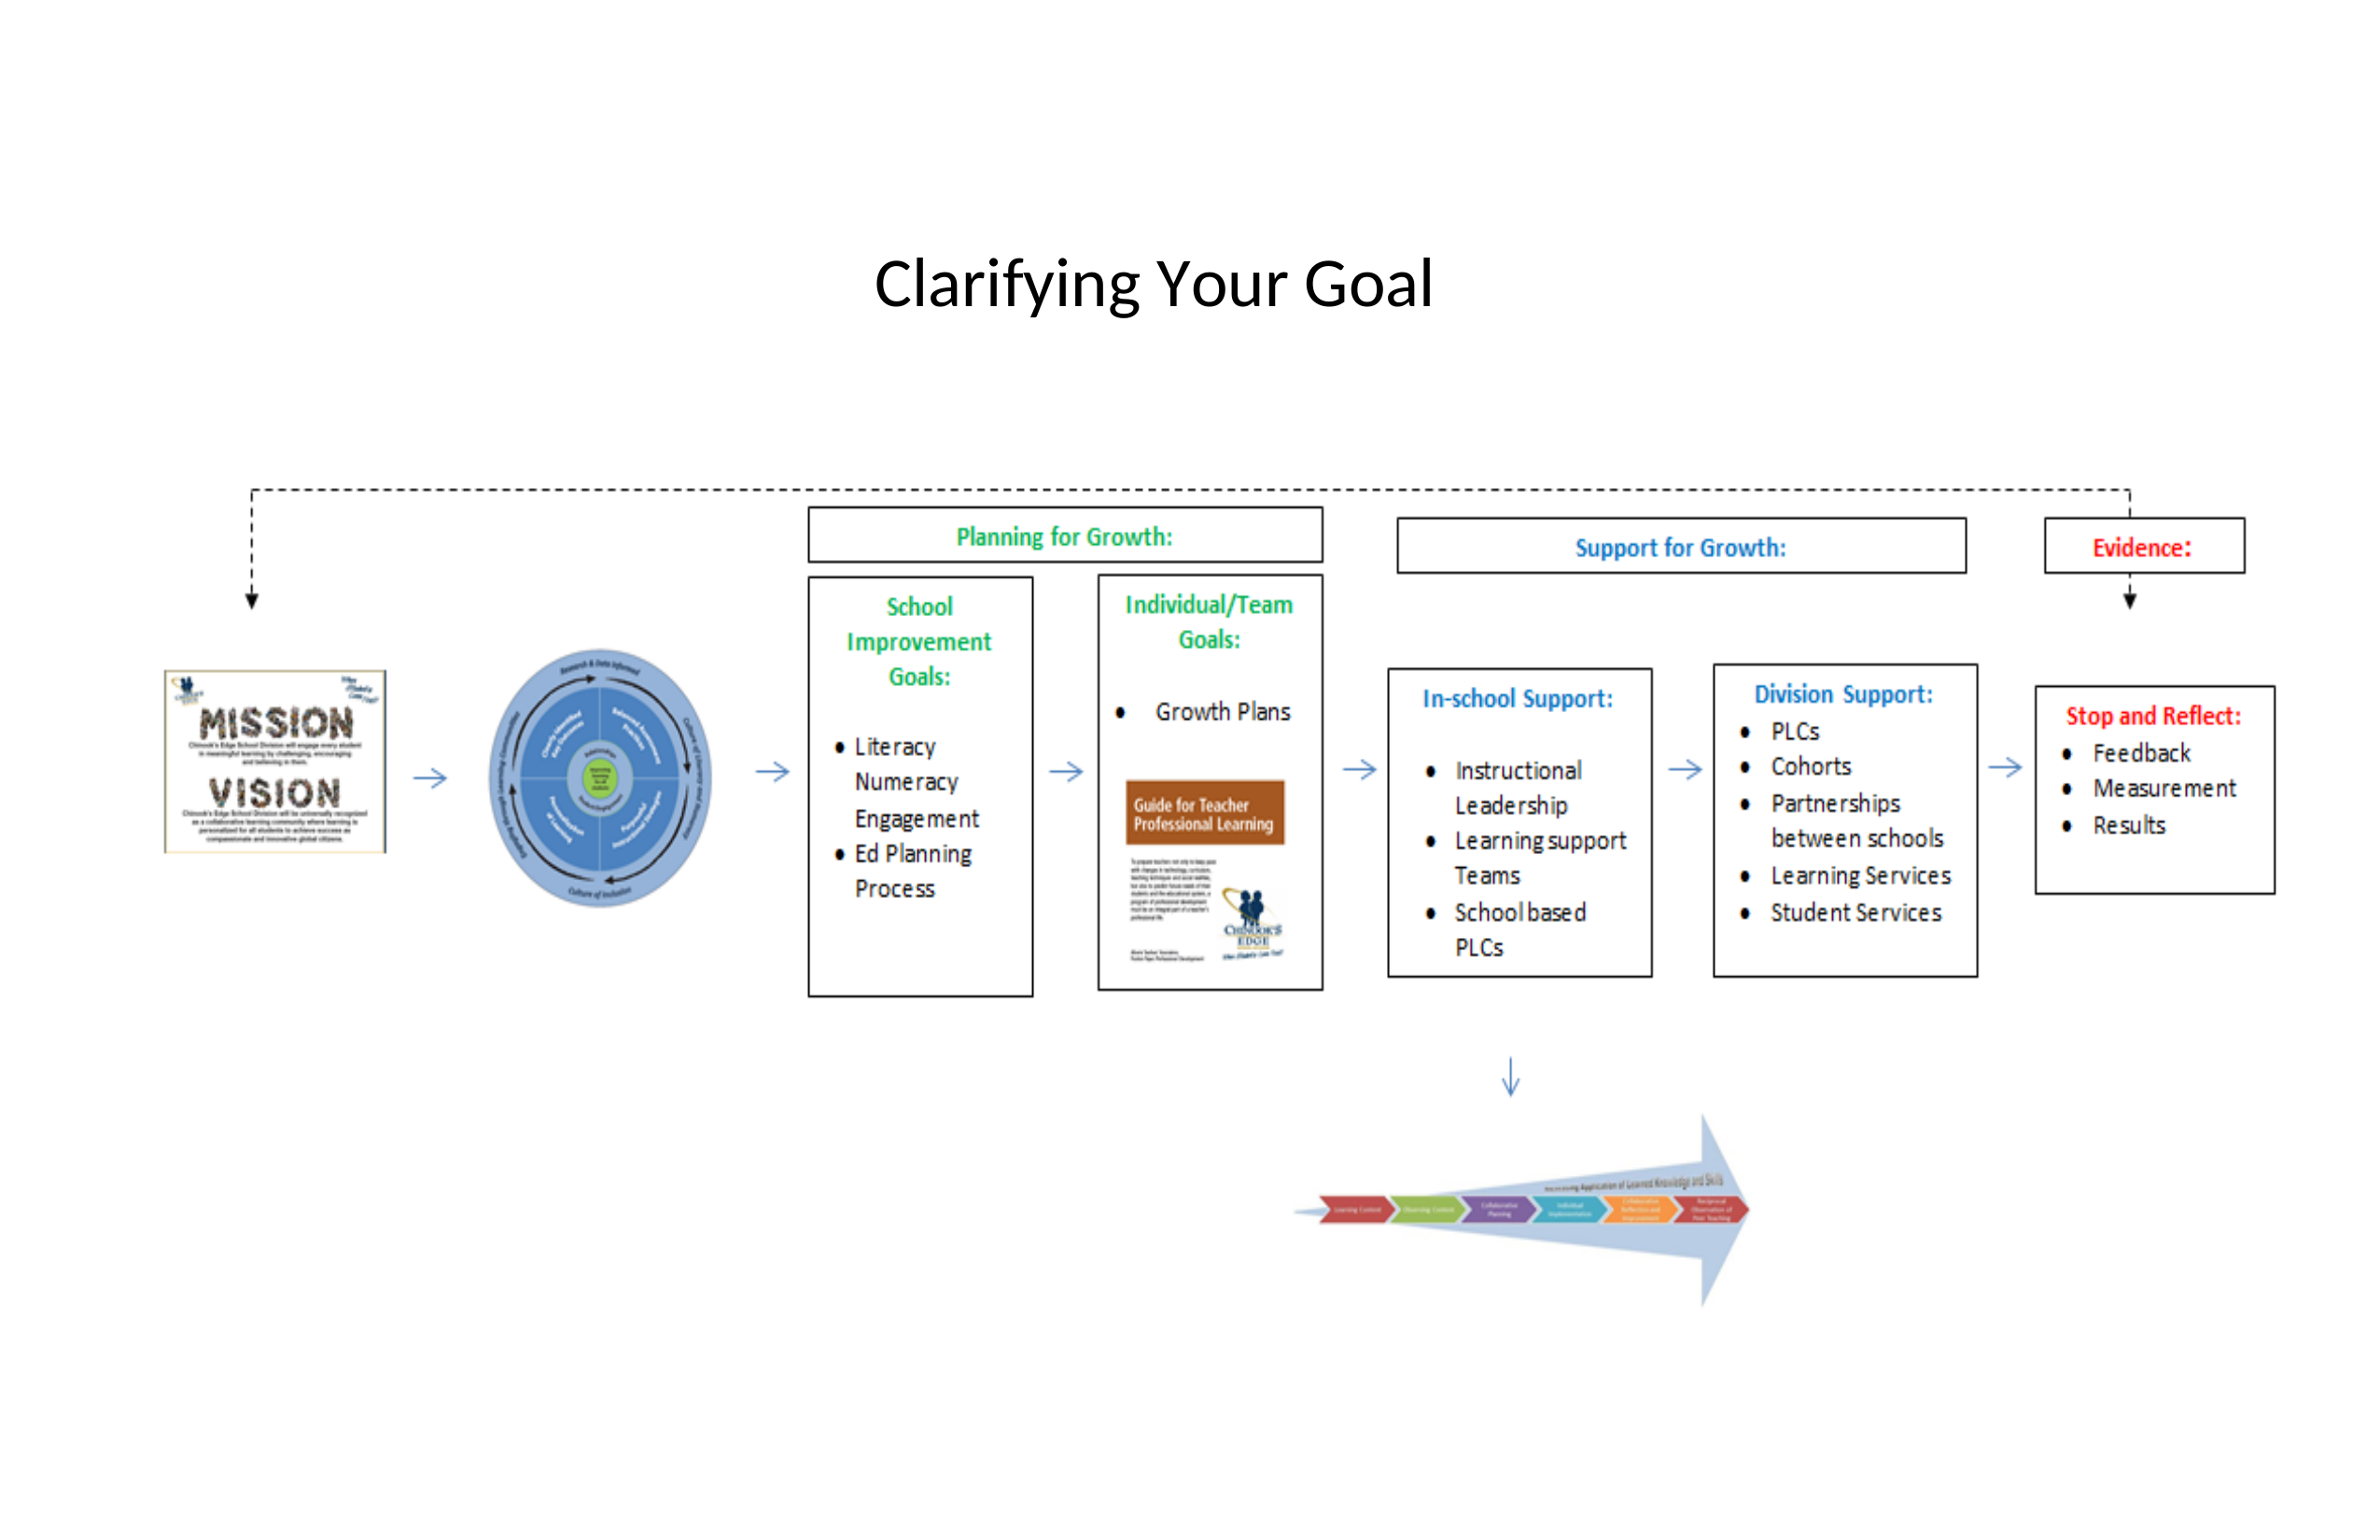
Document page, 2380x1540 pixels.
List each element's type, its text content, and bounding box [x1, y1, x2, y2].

text Clarifying Your Goal [140, 239, 2240, 325]
picture [108, 365, 2297, 1317]
